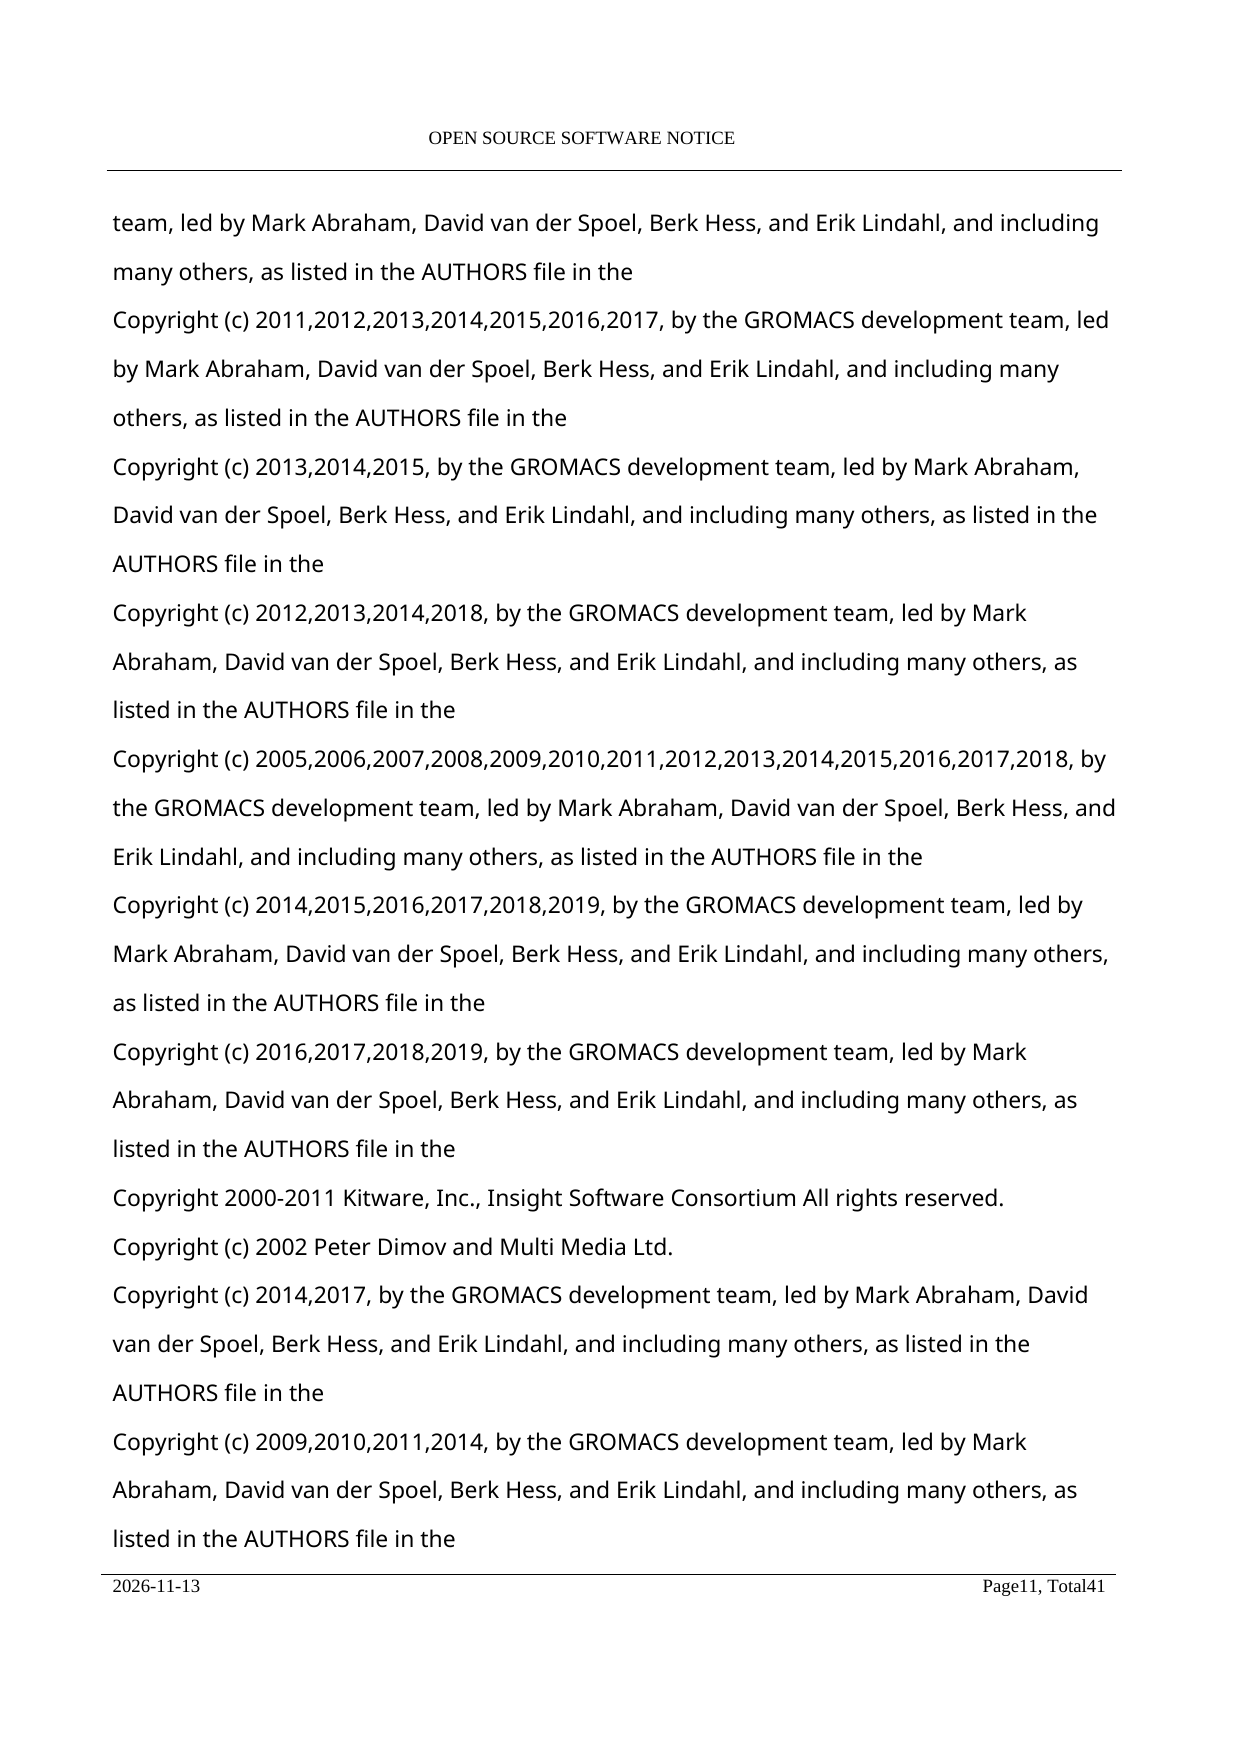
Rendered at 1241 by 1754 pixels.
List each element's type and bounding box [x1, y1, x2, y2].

text [112, 206, 1128, 1555]
